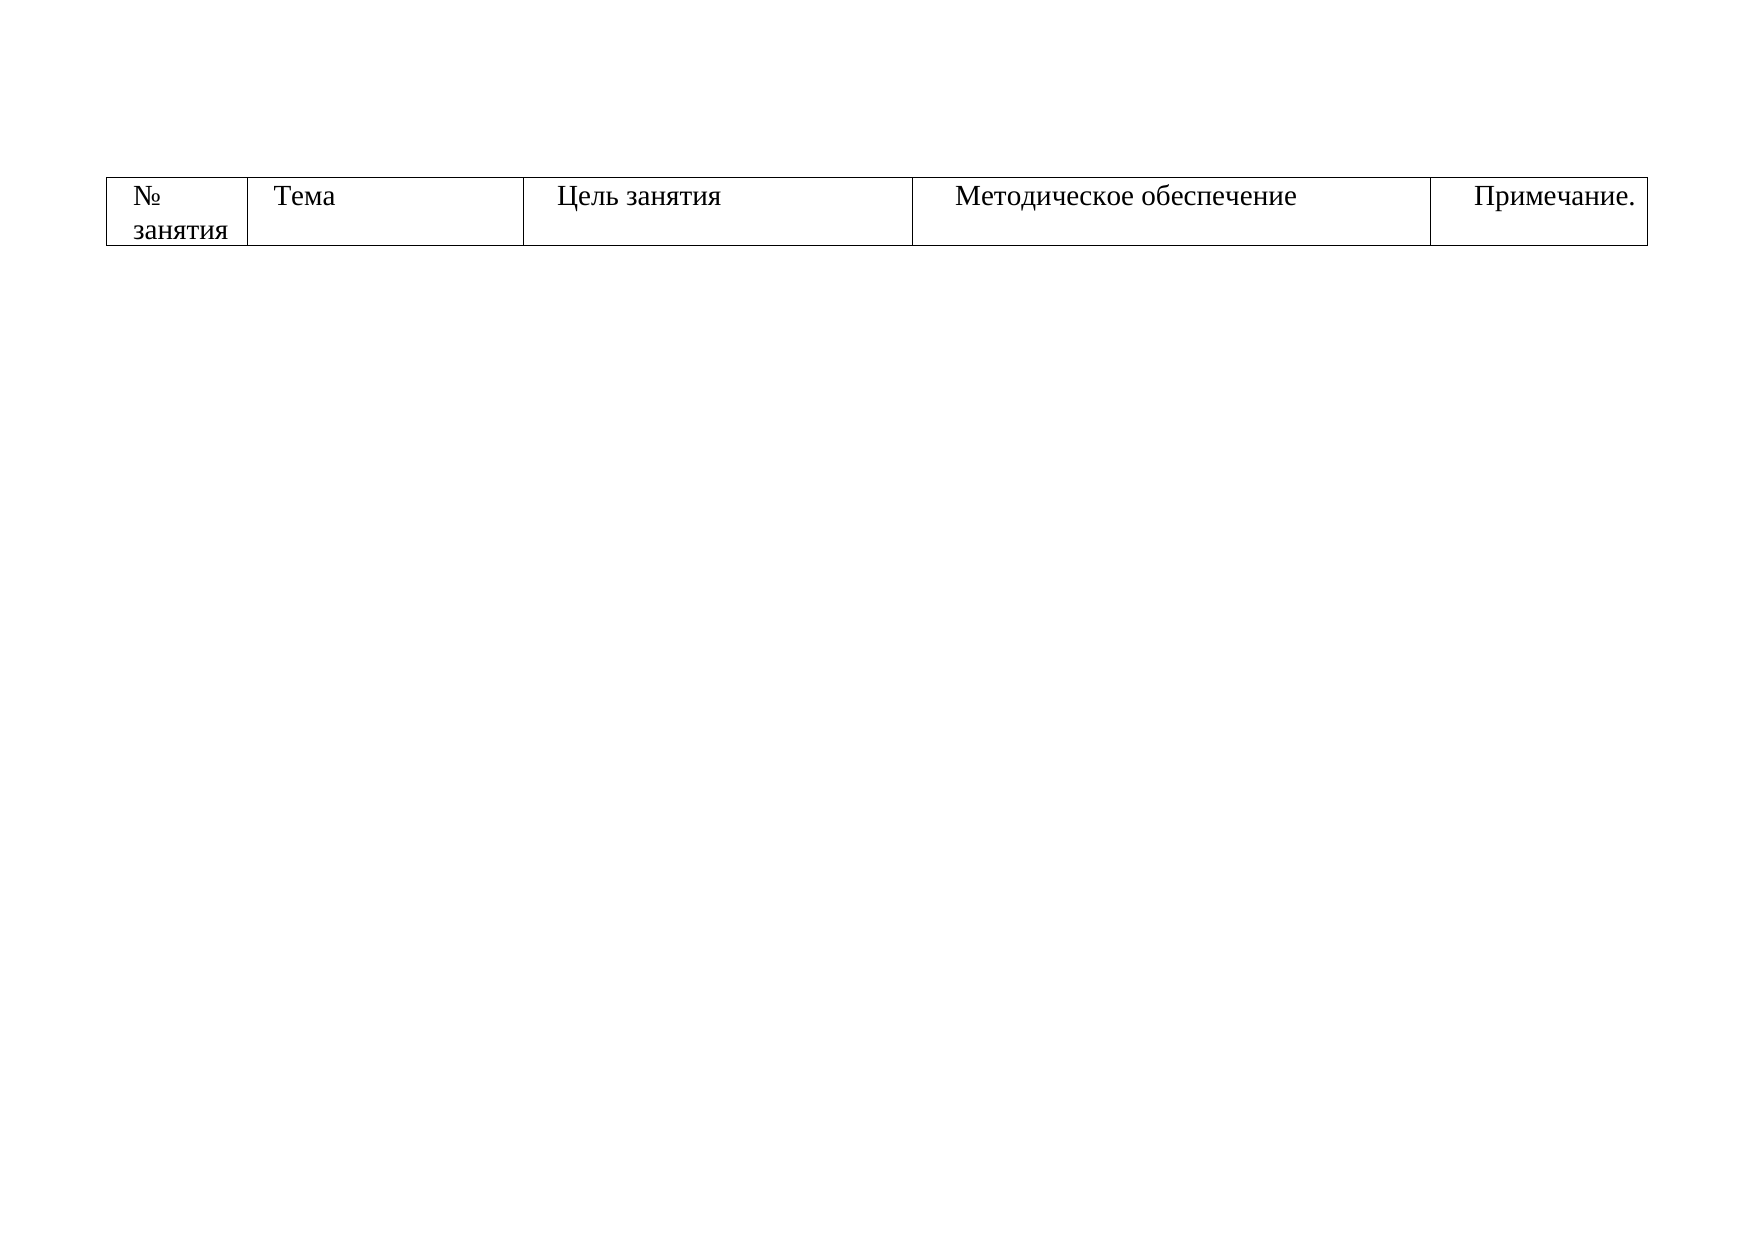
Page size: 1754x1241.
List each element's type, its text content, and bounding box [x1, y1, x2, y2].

table_header № занятия [107, 178, 247, 245]
table_header Тема [248, 178, 523, 245]
table_header Примечание. [1431, 178, 1647, 245]
table_header Методическое обеспечение [913, 178, 1430, 245]
table_header Цель занятия [524, 178, 912, 245]
